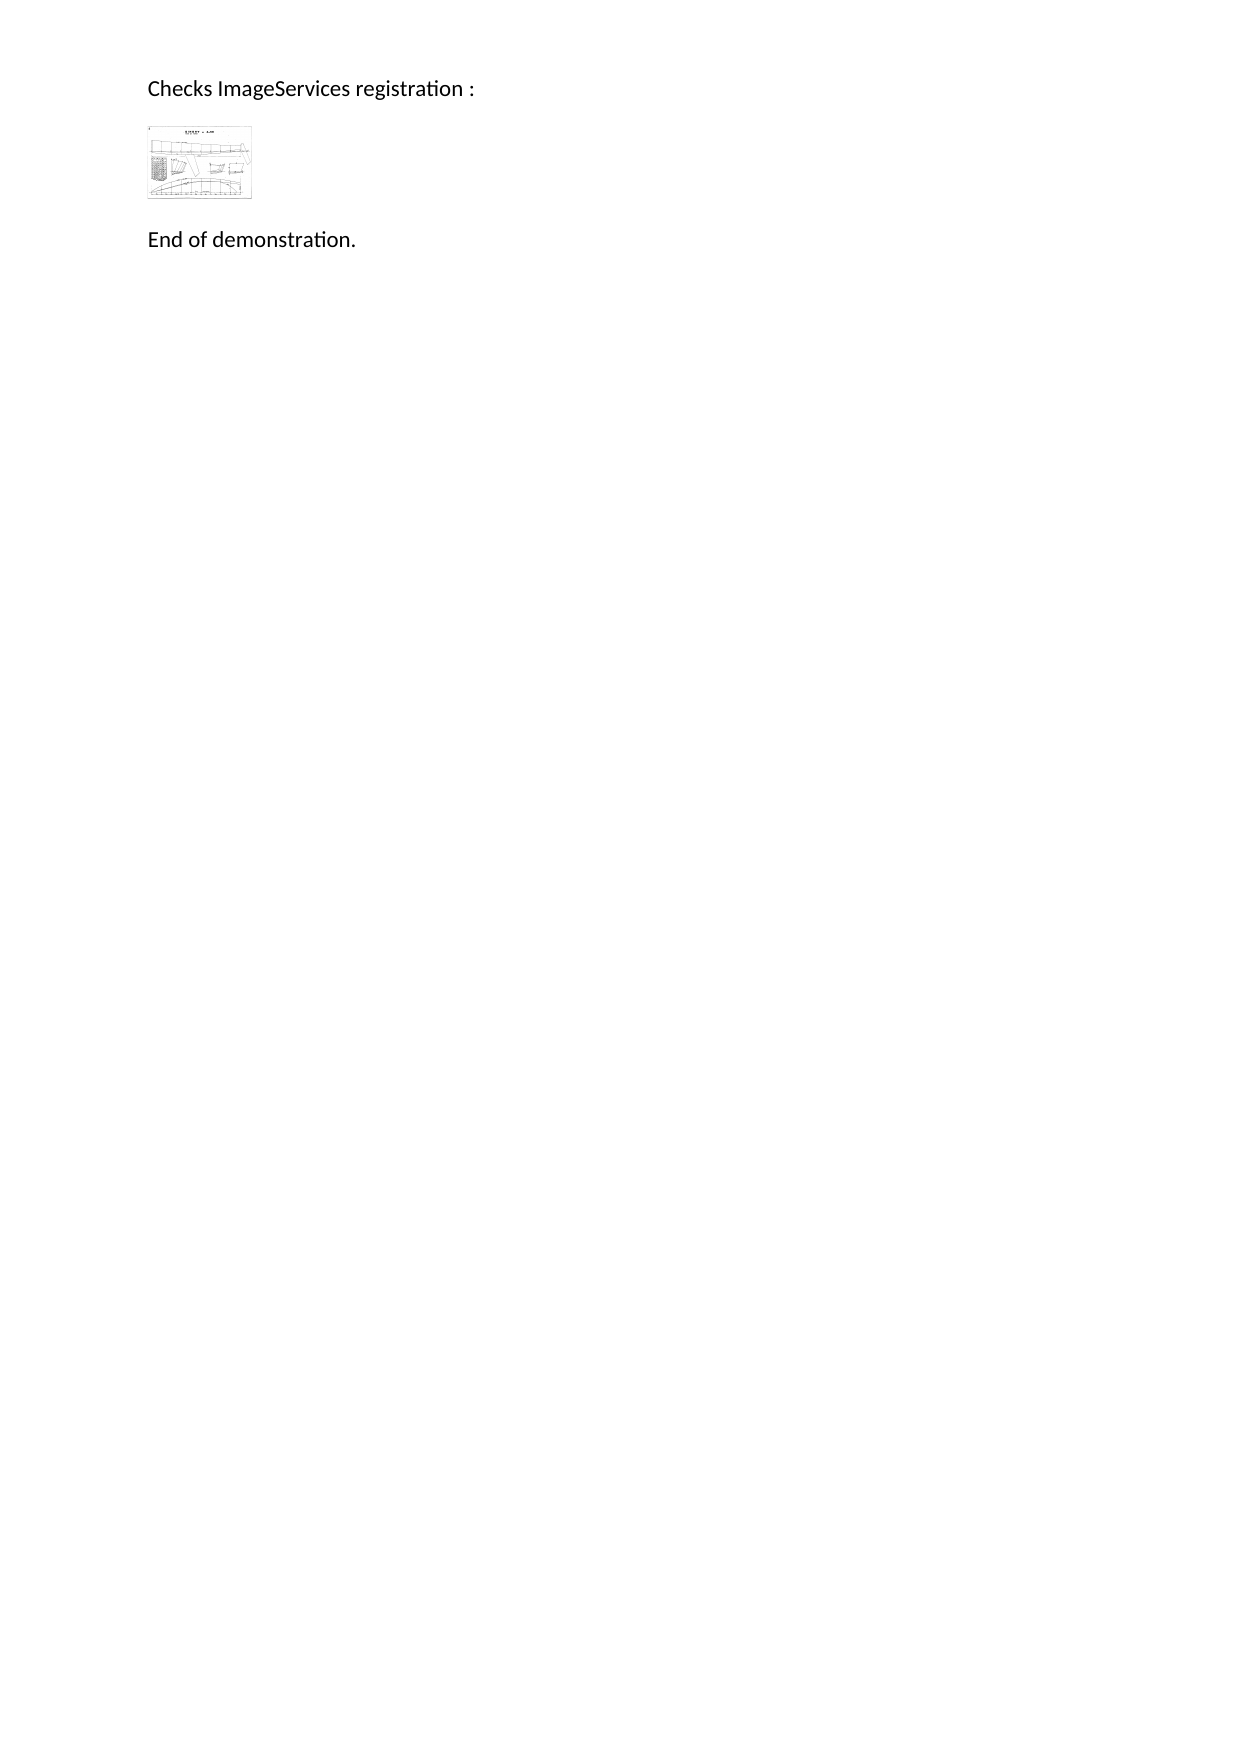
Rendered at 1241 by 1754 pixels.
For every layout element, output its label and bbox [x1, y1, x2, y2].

picture [147, 126, 252, 200]
